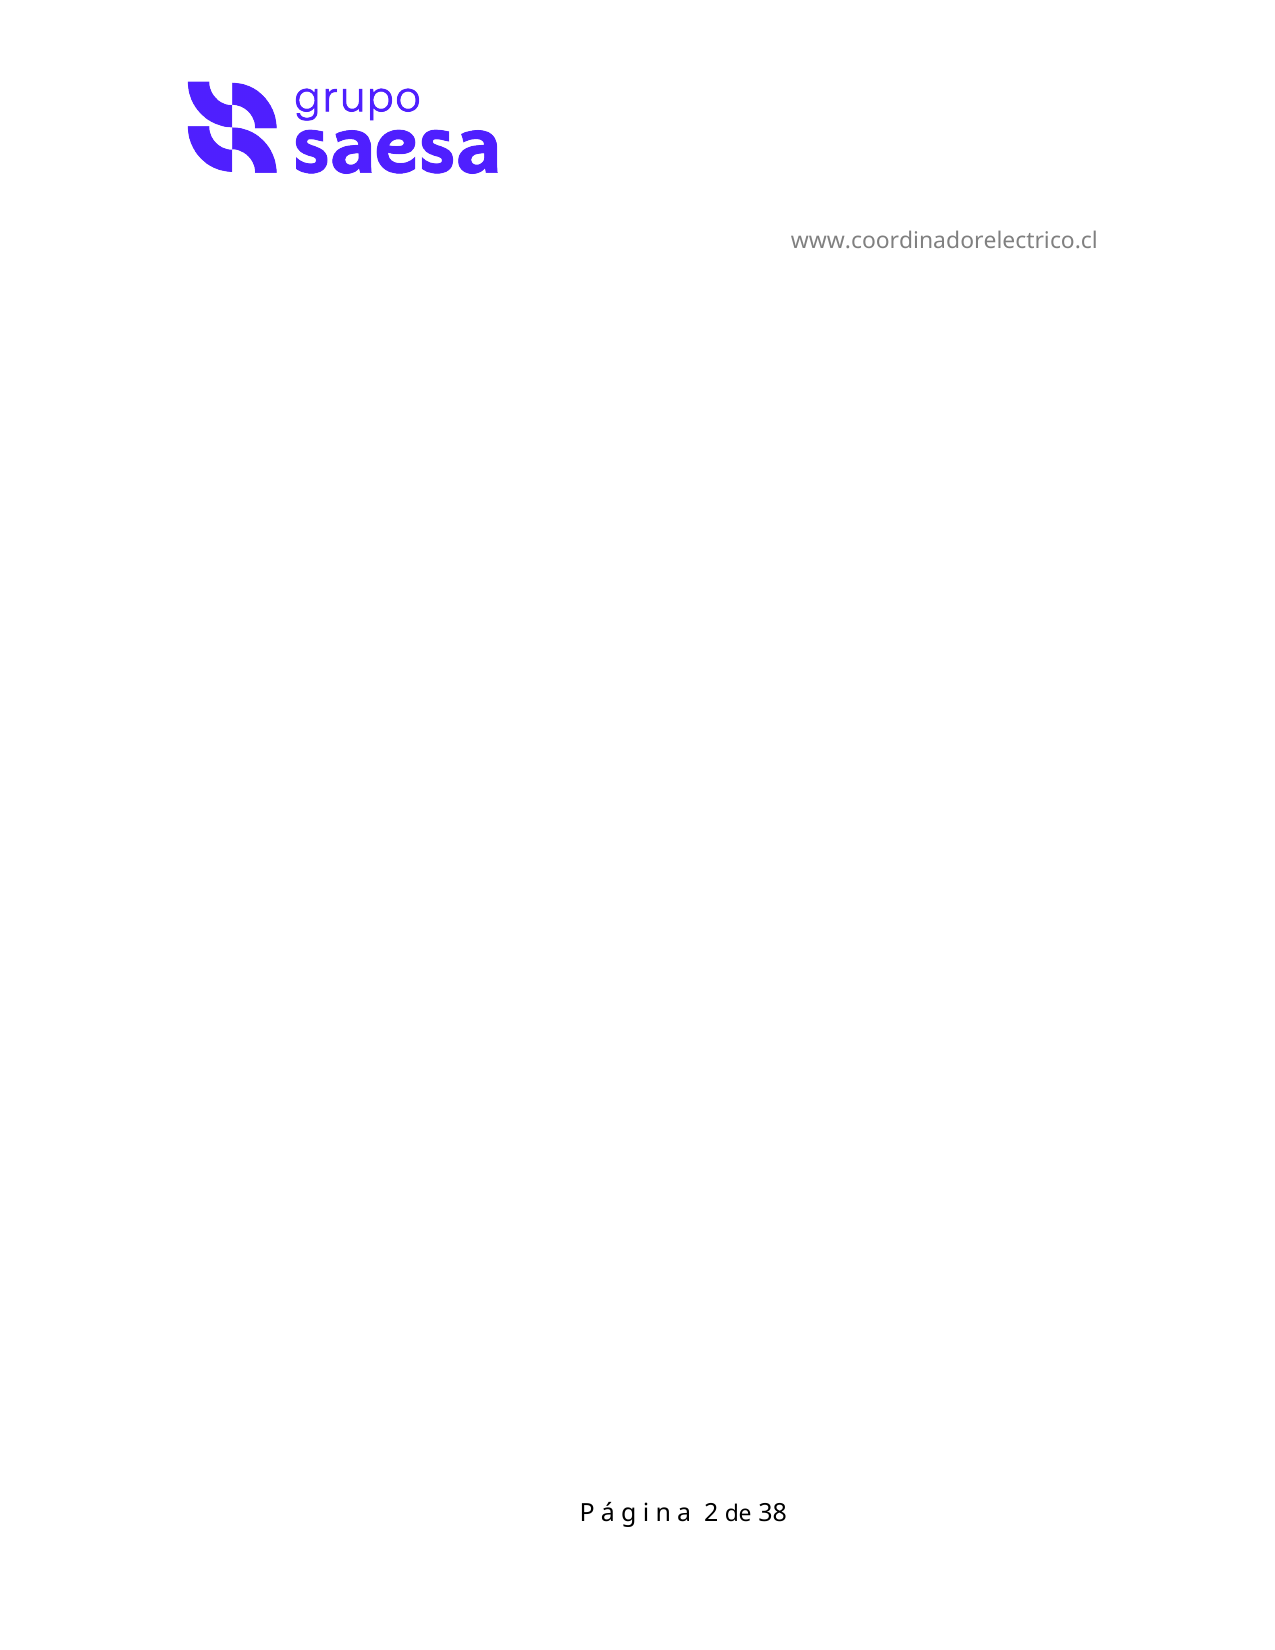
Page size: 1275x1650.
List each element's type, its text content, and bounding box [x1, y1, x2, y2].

text www.coordinadorelectrico.cl [295, 224, 1098, 255]
picture [177, 73, 507, 177]
